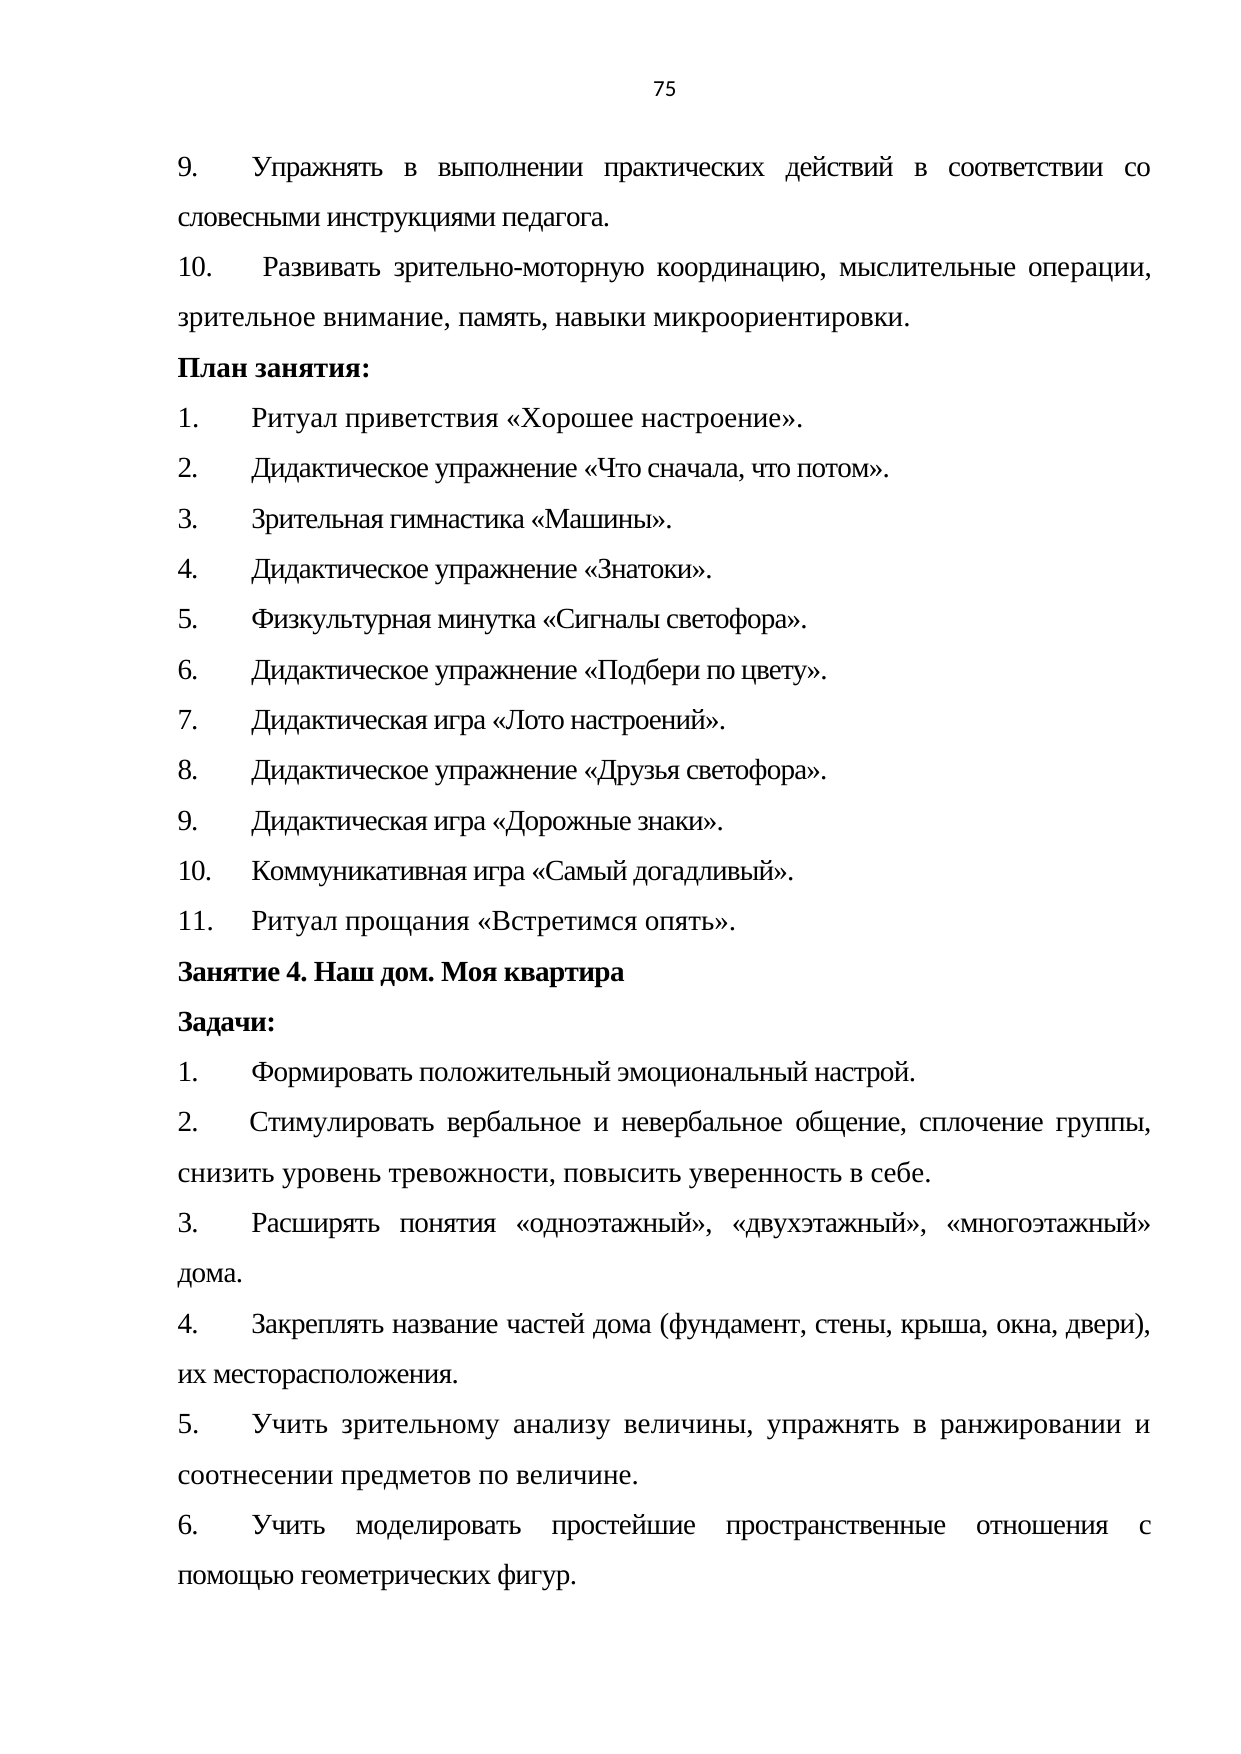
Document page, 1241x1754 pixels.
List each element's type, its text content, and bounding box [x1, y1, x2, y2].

list Учить моделировать простейшие пространственные отношения с помощью геометрических фигур. [177, 1507, 1152, 1591]
text План занятия: [177, 350, 1152, 383]
list Ритуал прощания «Встретимся опять». [177, 903, 1152, 937]
list Ритуал приветствия «Хорошее настроение». [177, 400, 1152, 434]
list Дидактическая игра «Лото настроений». [177, 702, 1152, 736]
list Дидактическое упражнение «Подбери по цвету». [177, 652, 1152, 685]
list Физкультурная минутка «Сигналы светофора». [177, 601, 1152, 635]
list Дидактическое упражнение «Знатоки». [177, 551, 1152, 585]
list Дидактическое упражнение «Друзья светофора». [177, 752, 1152, 786]
list Учить зрительному анализу величины, упражнять в ранжировании и соотнесении предметов по величине. [177, 1406, 1152, 1490]
list Коммуникативная игра «Самый догадливый». [177, 853, 1152, 887]
list Дидактическое упражнение «Что сначала, что потом». [177, 451, 1152, 484]
list Формировать положительный эмоциональный настрой. [177, 1054, 1152, 1088]
list Зрительная гимнастика «Машины». [177, 501, 1152, 534]
list Стимулировать вербальное и невербальное общение, сплочение группы, снизить уровень тревожности, повысить уверенность в себе. [177, 1104, 1152, 1188]
list Закреплять название частей дома (фундамент, стены, крыша, окна, двери), их месторасположения. [177, 1306, 1152, 1390]
list Расширять понятия «одноэтажный», «двухэтажный», «многоэтажный» дома. [177, 1205, 1152, 1289]
list Дидактическая игра «Дорожные знаки». [177, 803, 1152, 836]
list Упражнять в выполнении практических действий в соответствии со словесными инструкциями педагога. [177, 149, 1152, 232]
list Задачи: [177, 1004, 1152, 1037]
list Занятие 4. Наш дом. Моя квартира [177, 954, 1152, 987]
list Развивать зрительно-моторную координацию, мыслительные операции, зрительное внимание, память, навыки микроориентировки. [177, 249, 1152, 333]
